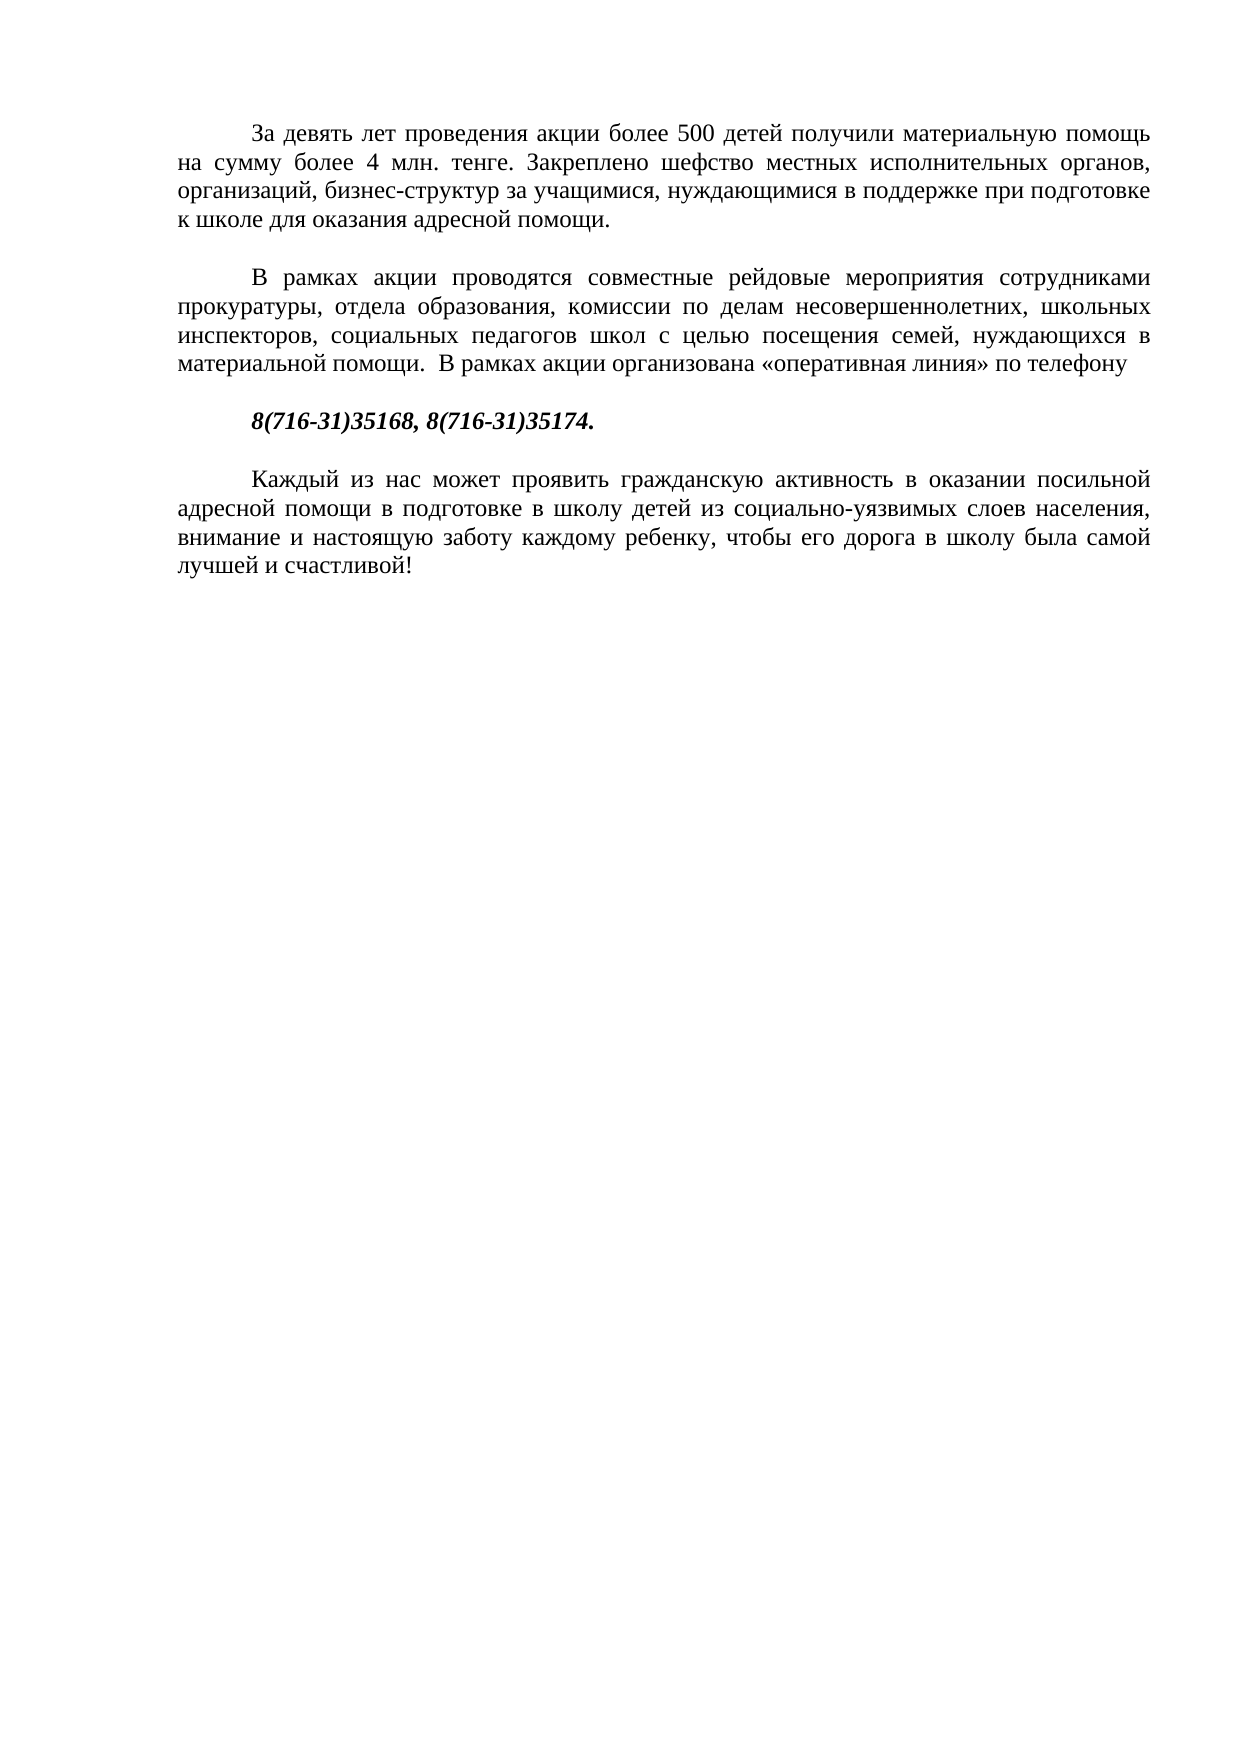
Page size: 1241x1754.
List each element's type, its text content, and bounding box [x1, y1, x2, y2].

text В рамках акции проводятся совместные рейдовые мероприятия сотрудниками прокуратуры, отдела образования, комиссии по делам несовершеннолетних, школьных инспекторов, социальных педагогов школ с целью посещения семей, нуждающихся в материальной помощи. В рамках акции организована «оперативная линия» по телефону [177, 262, 1152, 377]
text Каждый из нас может проявить гражданскую активность в оказании посильной адресной помощи в подготовке в школу детей из социально-уязвимых слоев населения, внимание и настоящую заботу каждому ребенку, чтобы его дорога в школу была самой лучшей и счастливой! [177, 464, 1152, 579]
text 8(716-31)35168, 8(716-31)35174. [177, 406, 1152, 435]
text За девять лет проведения акции более 500 детей получили материальную помощь на сумму более 4 млн. тенге. Закреплено шефство местных исполнительных органов, организаций, бизнес-структур за учащимися, нуждающимися в поддержке при подготовке к школе для оказания адресной помощи. [177, 118, 1152, 233]
